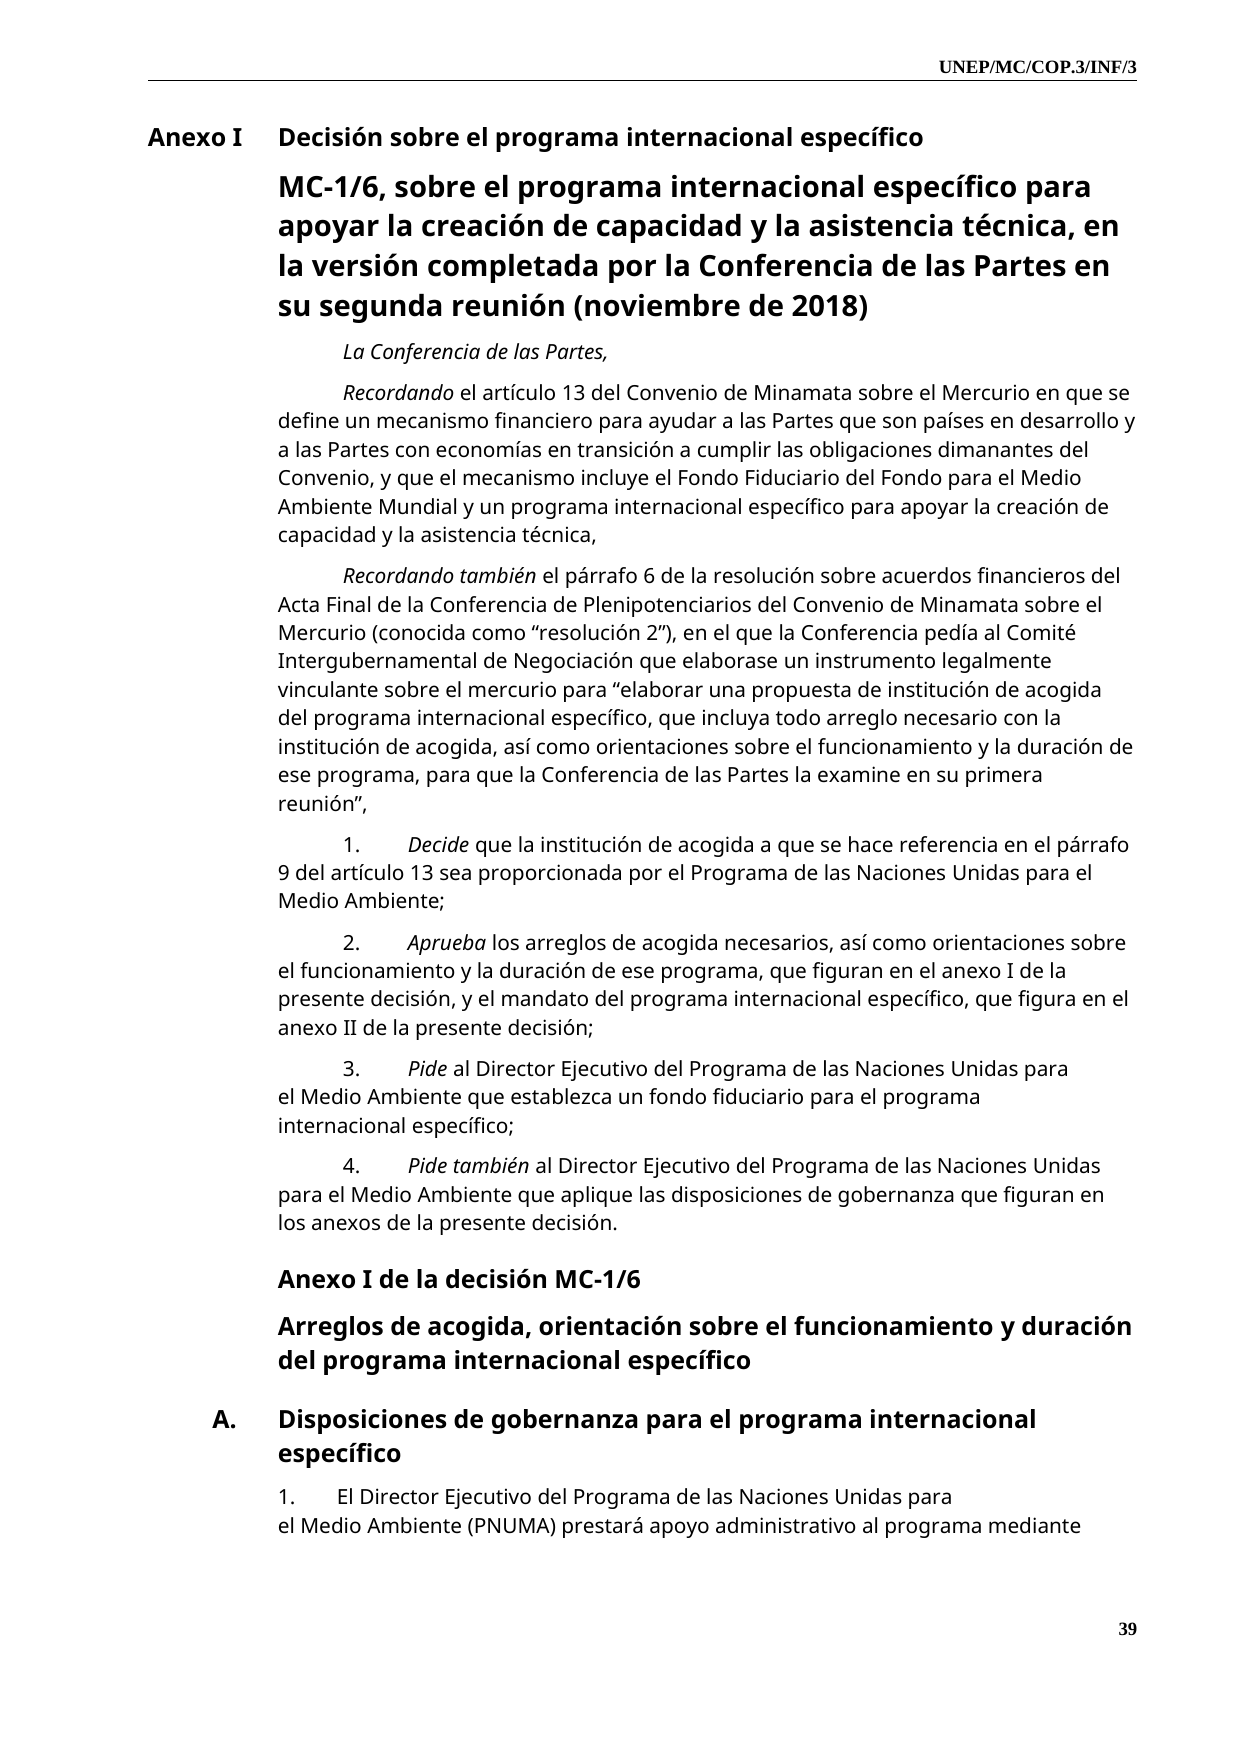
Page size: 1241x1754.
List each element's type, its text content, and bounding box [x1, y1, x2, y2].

title Arreglos de acogida, orientación sobre el funcionamiento y duración del programa internacional específico [278, 1308, 1137, 1377]
text 1. Decide que la institución de acogida a que se hace referencia en el párrafo 9 del artículo 13 sea proporcionada por el Programa de las Naciones Unidas para el Medio Ambiente; [278, 830, 1137, 915]
text A. Disposiciones de gobernanza para el programa internacional específico [148, 1402, 1107, 1470]
text Recordando también el párrafo 6 de la resolución sobre acuerdos financieros del Acta Final de la Conferencia de Plenipotenciarios del Convenio de Minamata sobre el Mercurio (conocida como “resolución 2”), en el que la Conferencia pedía al Comité Intergubernamental de Negociación que elaborase un instrumento legalmente vinculante sobre el mercurio para “elaborar una propuesta de institución de acogida del programa internacional específico, que incluya todo arreglo necesario con la institución de acogida, así como orientaciones sobre el funcionamiento y la duración de ese programa, para que la Conferencia de las Partes la examine en su primera reunión”, [278, 561, 1137, 817]
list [278, 1482, 1137, 1539]
text 4. Pide también al Director Ejecutivo del Programa de las Naciones Unidas para el Medio Ambiente que aplique las disposiciones de gobernanza que figuran en los anexos de la presente decisión. [278, 1152, 1137, 1237]
text Recordando el artículo 13 del Convenio de Minamata sobre el Mercurio en que se define un mecanismo financiero para ayudar a las Partes que son países en desarrollo y a las Partes con economías en transición a cumplir las obligaciones dimanantes del Convenio, y que el mecanismo incluye el Fondo Fiduciario del Fondo para el Medio Ambiente Mundial y un programa internacional específico para apoyar la creación de capacidad y la asistencia técnica, [278, 378, 1137, 549]
text MC-1/6, sobre el programa internacional específico para apoyar la creación de capacidad y la asistencia técnica, en la versión completada por la Conferencia de las Partes en su segunda reunión (noviembre de 2018) [278, 166, 1137, 325]
subtitle Anexo I Decisión sobre el programa internacional específico [148, 119, 1137, 153]
text La Conferencia de las Partes, [278, 337, 1137, 366]
text 2. Aprueba los arreglos de acogida necesarios, así como orientaciones sobre el funcionamiento y la duración de ese programa, que figuran en el anexo I de la presente decisión, y el mandato del programa internacional específico, que figura en el anexo II de la presente decisión; [278, 928, 1137, 1041]
title Anexo I de la decisión MC-1/6 [278, 1262, 1137, 1296]
text 3. Pide al Director Ejecutivo del Programa de las Naciones Unidas para el Medio Ambiente que establezca un fondo fiduciario para el programa internacional específico; [278, 1054, 1137, 1139]
